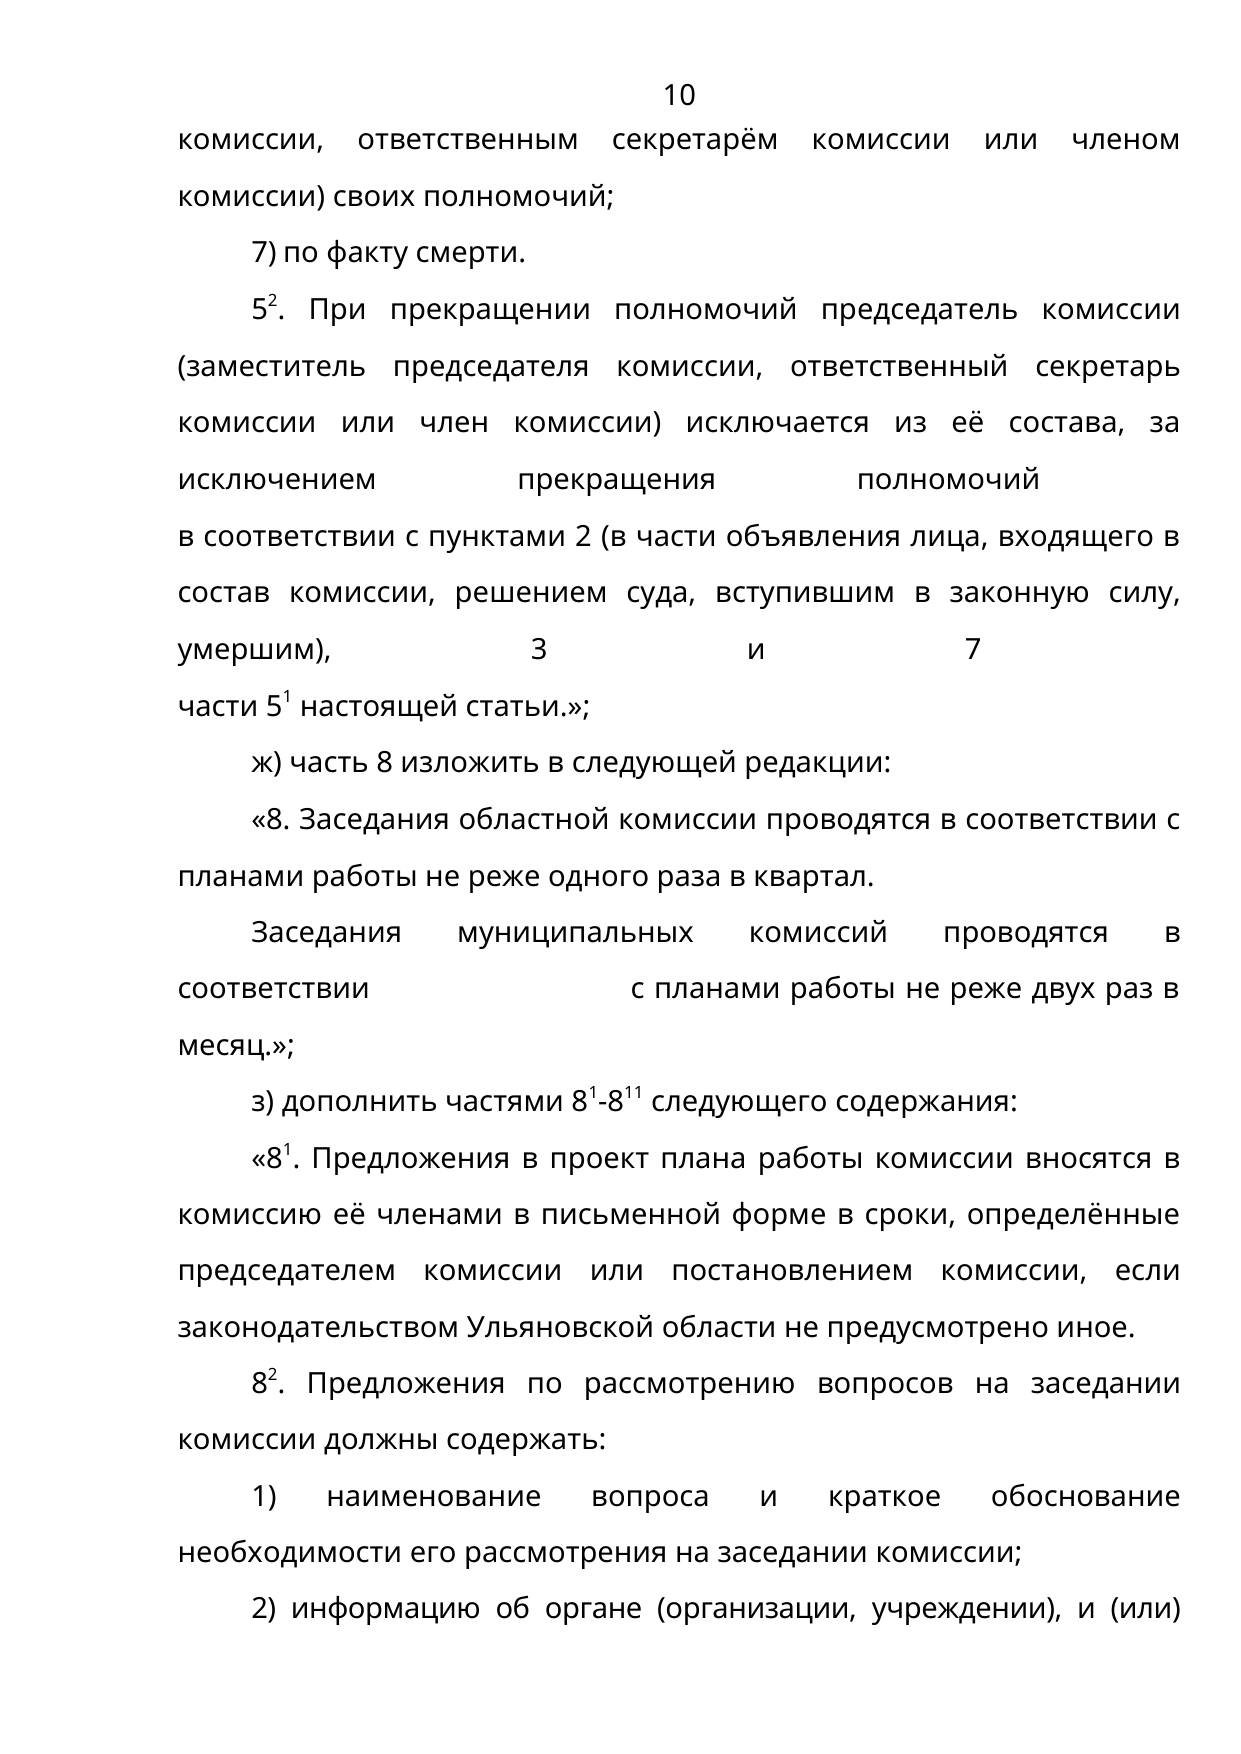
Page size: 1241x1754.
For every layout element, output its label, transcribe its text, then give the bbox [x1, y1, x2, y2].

title 52. При прекращении полномочий председатель комиссии (заместитель председателя комиссии, ответственный секретарь комиссии или член комиссии) исключается из её состава, за исключением прекращения полномочий в соответствии с пунктами 2 (в части объявления лица, входящего в состав комиссии, решением суда, вступившим в законную силу, умершим), 3 и 7 части 51 настоящей статьи.»; [177, 288, 1181, 724]
title з) дополнить частями 81-811 следующего содержания: [177, 1081, 1181, 1120]
title «81. Предложения в проект плана работы комиссии вносятся в комиссию её членами в письменной форме в сроки, определённые председателем комиссии или постановлением комиссии, если законодательством Ульяновской области не предусмотрено иное. [177, 1137, 1181, 1346]
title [177, 1588, 1181, 1627]
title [177, 118, 1181, 214]
title ж) часть 8 изложить в следующей редакции: [177, 741, 1181, 781]
title 7) по факту смерти. [177, 231, 1181, 271]
title 1) наименование вопроса и краткое обоснование необходимости его рассмотрения на заседании комиссии; [177, 1475, 1181, 1571]
title Заседания муниципальных комиссий проводятся в соответствии с планами работы не реже двух раз в месяц.»; [177, 911, 1181, 1064]
title «8. Заседания областной комиссии проводятся в соответствии с планами работы не реже одного раза в квартал. [177, 798, 1181, 894]
title 82. Предложения по рассмотрению вопросов на заседании комиссии должны содержать: [177, 1362, 1181, 1458]
